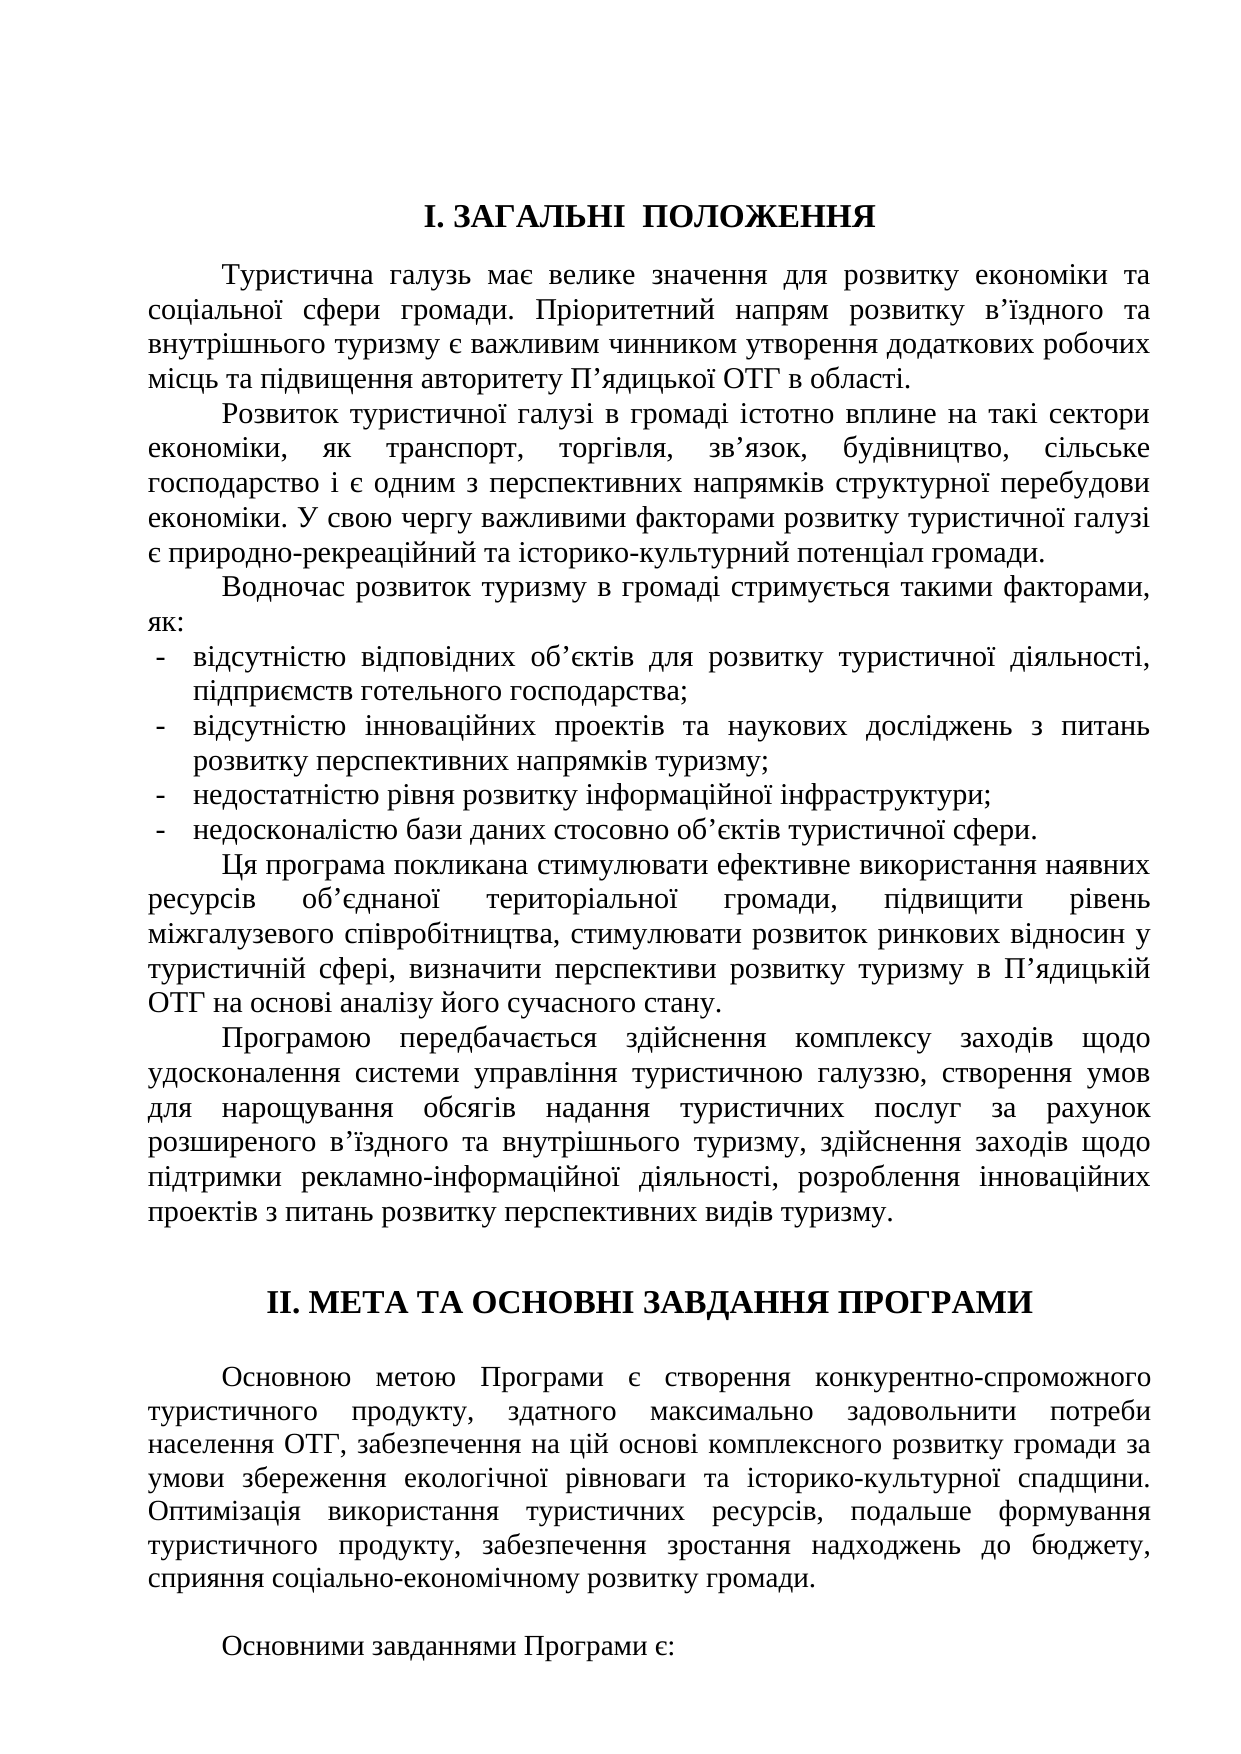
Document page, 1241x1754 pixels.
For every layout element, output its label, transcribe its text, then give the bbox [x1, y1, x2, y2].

list недосконалістю бази даних стосовно об’єктів туристичної сфери. [155, 811, 1152, 846]
text І. ЗАГАЛЬНІ ПОЛОЖЕННЯ [148, 196, 1152, 235]
text Основними завданнями Програми є: [148, 1628, 1152, 1661]
list відсутністю відповідних об’єктів для розвитку туристичної діяльності, підприємств готельного господарства; [155, 638, 1152, 707]
text Розвиток туристичної галузі в громаді істотно вплине на такі сектори економіки, як транспорт, торгівля, зв’язок, будівництво, сільське господарство і є одним з перспективних напрямків структурної перебудови економіки. У свою чергу важливими факторами розвитку туристичної галузі є природно-рекреаційний та історико-культурний потенціал громади. [148, 395, 1152, 568]
list відсутністю інноваційних проектів та наукових досліджень з питань розвитку перспективних напрямків туризму; [155, 707, 1152, 777]
list недостатністю рівня розвитку інформаційної інфраструктури; [155, 777, 1152, 811]
text ІІ. МЕТА ТА ОСНОВНІ ЗАВДАННЯ ПРОГРАМИ [148, 1283, 1152, 1321]
text Програмою передбачається здійснення комплексу заходів щодо удосконалення системи управління туристичною галуззю, створення умов для нарощування обсягів надання туристичних послуг за рахунок розширеного в’їздного та внутрішнього туризму, здійснення заходів щодо підтримки рекламно-інформаційної діяльності, розроблення інноваційних проектів з питань розвитку перспективних видів туризму. [148, 1019, 1152, 1227]
text Водночас розвиток туризму в громаді стримується такими факторами, як: [148, 568, 1152, 638]
text Туристична галузь має велике значення для розвитку економіки та соціальної сфери громади. Пріоритетний напрям розвитку в’їздного та внутрішнього туризму є важливим чинником утворення додаткових робочих місць та підвищення авторитету П’ядицької ОТГ в області. [148, 256, 1152, 395]
text Основною метою Програми є створення конкурентно-спроможного туристичного продукту, здатного максимально задовольнити потреби населення ОТГ, забезпечення на цій основі комплексного розвитку громади за умови збереження екологічної рівноваги та історико-культурної спадщини. Оптимізація використання туристичних ресурсів, подальше формування туристичного продукту, забезпечення зростання надходжень до бюджету, сприяння соціально-економічному розвитку громади. [148, 1359, 1152, 1594]
text Ця програма покликана стимулювати ефективне використання наявних ресурсів об’єднаної територіальної громади, підвищити рівень міжгалузевого співробітництва, стимулювати розвиток ринкових відносин у туристичній сфері, визначити перспективи розвитку туризму в П’ядицькій ОТГ на основі аналізу його сучасного стану. [148, 846, 1152, 1019]
